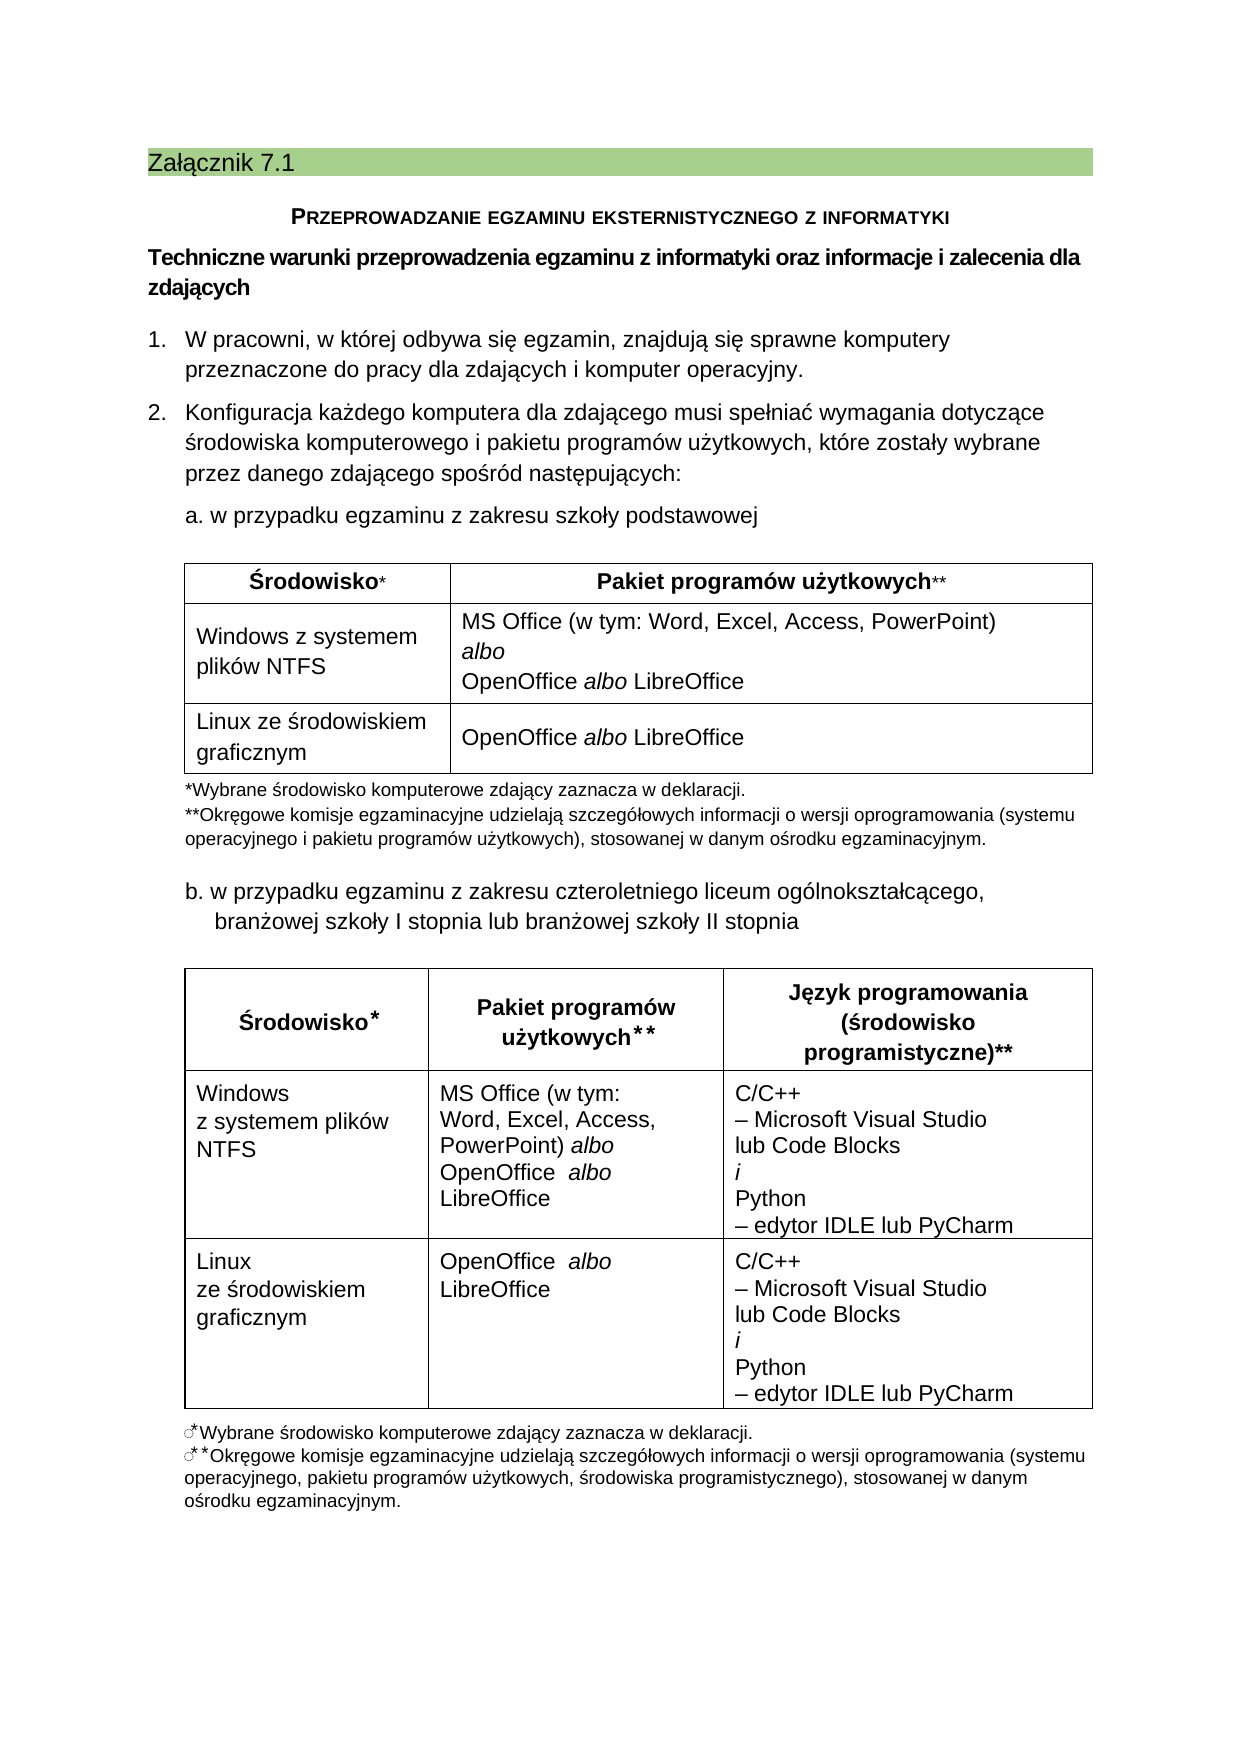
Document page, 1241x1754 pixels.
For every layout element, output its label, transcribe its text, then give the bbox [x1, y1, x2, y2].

table_cell OpenOffice albo LibreOffice [451, 704, 1092, 773]
list Konfiguracja każdego komputera dla zdającego musi spełniać wymagania dotyczące środowiska komputerowego i pakietu programów użytkowych, które zostały wybrane przez danego zdającego spośród następujących: [148, 399, 1093, 486]
text a. w przypadku egzaminu z zakresu szkoły podstawowej [185, 502, 1093, 529]
table_cell Windows z systemem plików NTFS [186, 1071, 428, 1238]
text **Okręgowe komisje egzaminacyjne udzielają szczegółowych informacji o wersji oprogramowania (systemu operacyjnego i pakietu programów użytkowych), stosowanej w danym ośrodku egzaminacyjnym. [185, 803, 1093, 850]
table_header Pakiet programów użytkowych ⃰ ⃰ [429, 969, 723, 1069]
table_cell C/C++ – Microsoft Visual Studio lub Code Blocks i Python – edytor IDLE lub PyCharm [724, 1239, 1092, 1408]
table_cell MS Office (w tym: Word, Excel, Access, PowerPoint) albo OpenOffice albo LibreOffice [451, 604, 1092, 703]
table_cell Linux ze środowiskiem graficznym [186, 1239, 428, 1408]
list W pracowni, w której odbywa się egzamin, znajdują się sprawne komputery przeznaczone do pracy dla zdających i komputer operacyjny. [148, 326, 1093, 383]
text ⃰ ⃰ Okręgowe komisje egzaminacyjne udzielają szczegółowych informacji o wersji oprogramowania (systemu operacyjnego, pakietu programów użytkowych, środowiska programistycznego), stosowanej w danym ośrodku egzaminacyjnym. [183, 1444, 1093, 1511]
table_cell C/C++ – Microsoft Visual Studio lub Code Blocks i Python – edytor IDLE lub PyCharm [724, 1071, 1092, 1238]
text Przeprowadzanie egzaminu eksternistycznego z informatyki [148, 203, 1093, 229]
text ⃰ Wybrane środowisko komputerowe zdający zaznacza w deklaracji. [183, 1421, 1093, 1443]
table_cell OpenOffice albo LibreOffice [429, 1239, 723, 1408]
text b. w przypadku egzaminu z zakresu czteroletniego liceum ogólnokształcącego, branżowej szkoły I stopnia lub branżowej szkoły II stopnia [185, 878, 1093, 934]
table_cell Linux ze środowiskiem graficznym [185, 704, 450, 773]
table_cell Windows z systemem plików NTFS [185, 604, 450, 703]
table_header Środowisko* [185, 564, 450, 603]
text Załącznik 7.1 [148, 148, 1093, 176]
text Techniczne warunki przeprowadzenia egzaminu z informatyki oraz informacje i zalecenia dla zdających [148, 244, 1093, 300]
table_cell MS Office (w tym: Word, Excel, Access, PowerPoint) albo OpenOffice albo LibreOffice [429, 1071, 723, 1238]
table_header Język programowania (środowisko programistyczne)** [724, 969, 1092, 1069]
text *Wybrane środowisko komputerowe zdający zaznacza w deklaracji. [185, 778, 1093, 800]
table_header Środowisko ⃰ [186, 969, 428, 1069]
table_header Pakiet programów użytkowych** [451, 564, 1092, 603]
